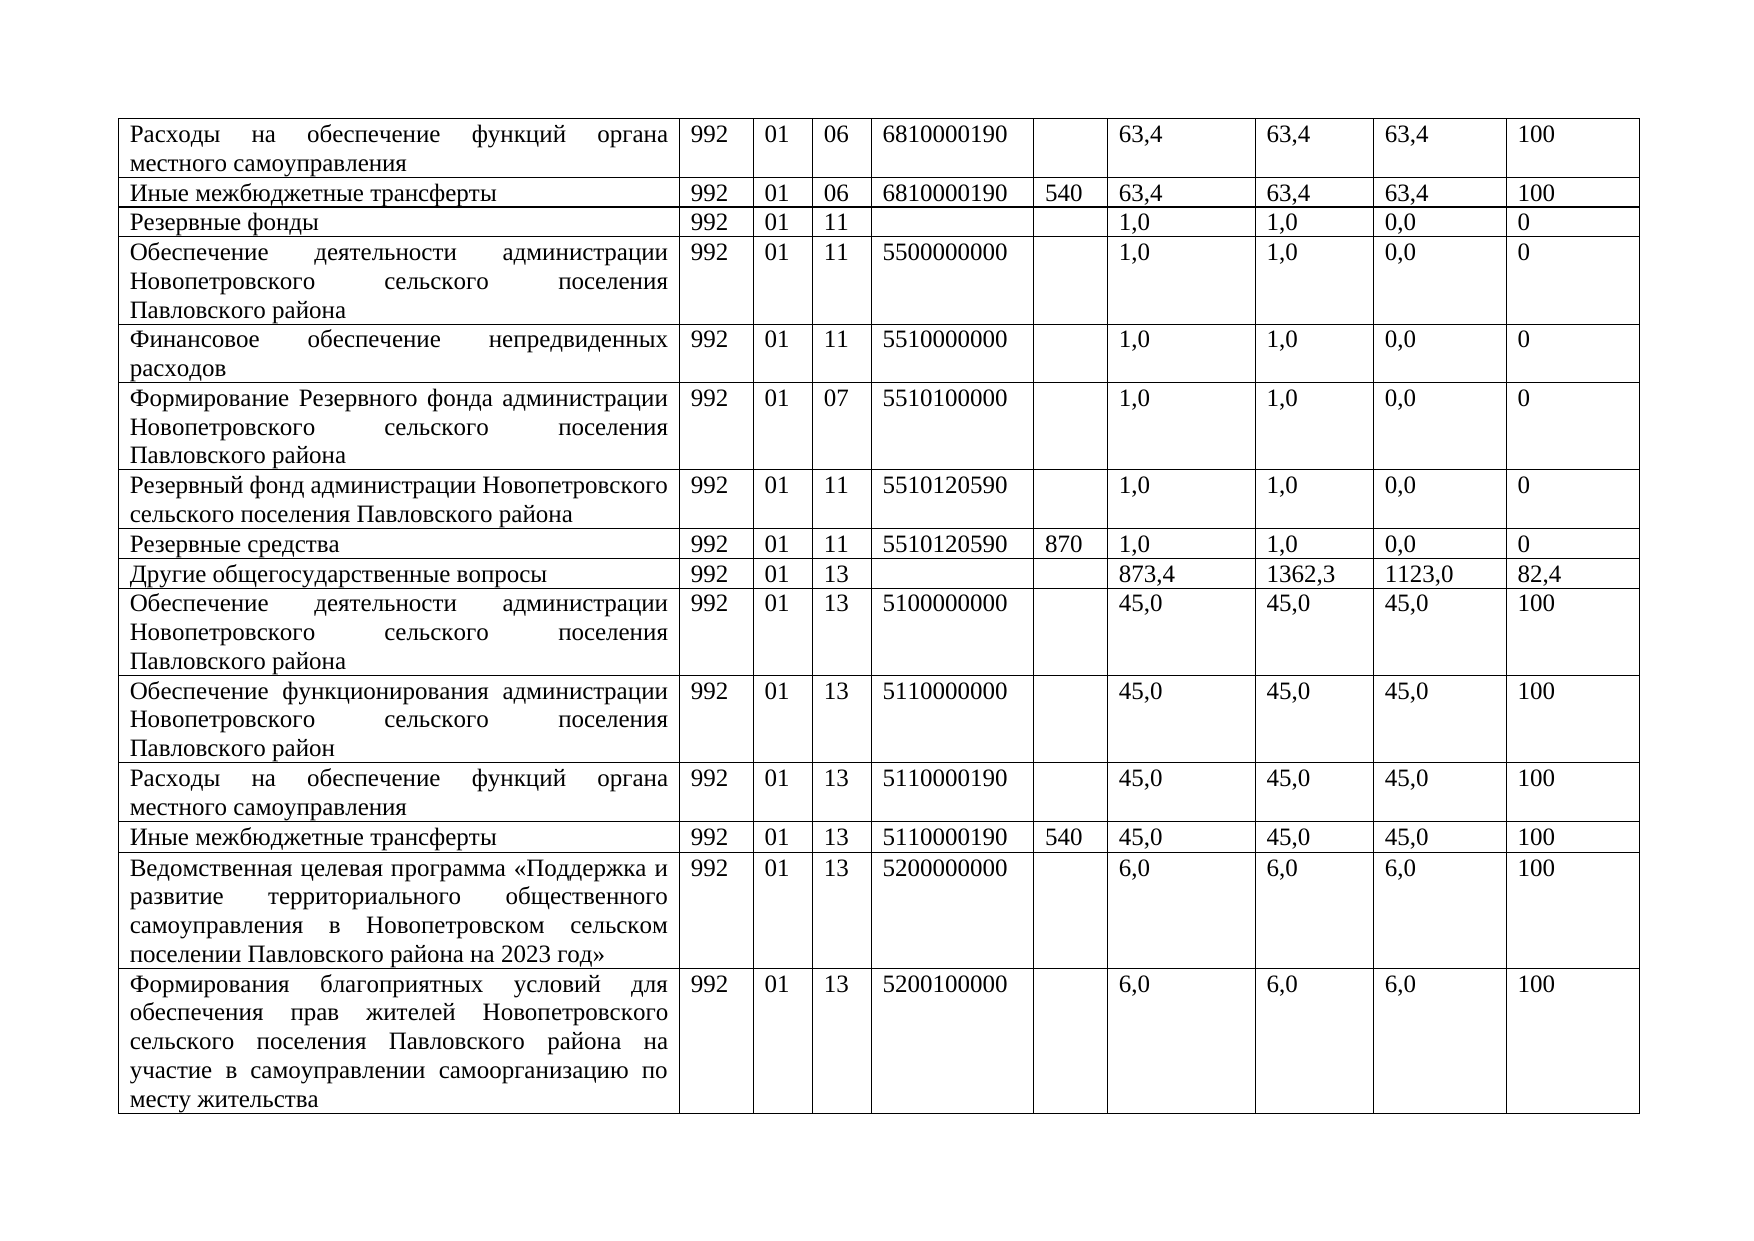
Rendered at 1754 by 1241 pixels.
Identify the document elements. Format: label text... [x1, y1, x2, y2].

table_cell Расходы на обеспечение функций органа местного самоуправления [119, 119, 679, 177]
table_cell 11 [813, 208, 871, 236]
table_cell [1034, 470, 1107, 528]
table_cell 5510120590 [872, 470, 1033, 528]
table_cell 1,0 [1108, 325, 1255, 382]
table_cell 992 [680, 208, 753, 236]
table_cell 45,0 [1256, 822, 1373, 852]
table_cell 0,0 [1374, 383, 1506, 469]
table_cell Формирование Резервного фонда администрации Новопетровского сельского поселения Павловского района [119, 383, 679, 469]
table_cell 1,0 [1108, 529, 1255, 558]
table_cell 540 [1034, 822, 1107, 852]
table_cell 45,0 [1256, 589, 1373, 675]
table_cell 11 [813, 237, 871, 323]
table_cell 1,0 [1256, 470, 1373, 528]
table_cell 100 [1507, 119, 1639, 177]
table_cell 1,0 [1108, 208, 1255, 236]
table_cell 01 [754, 237, 812, 323]
table_cell 992 [680, 589, 753, 675]
table_cell 992 [680, 763, 753, 821]
table_cell 01 [754, 208, 812, 236]
table_cell 45,0 [1374, 676, 1506, 762]
table_cell [1034, 589, 1107, 675]
table_cell 5200000000 [872, 853, 1033, 968]
table_cell Обеспечение деятельности администрации Новопетровского сельского поселения Павловского района [119, 237, 679, 323]
table_cell 100 [1507, 969, 1639, 1112]
table_cell 5510100000 [872, 383, 1033, 469]
table_cell 6,0 [1256, 853, 1373, 968]
table_cell Резервные фонды [119, 208, 679, 236]
table_cell 1362,3 [1256, 559, 1373, 587]
table_cell 01 [754, 325, 812, 382]
table_cell 992 [680, 119, 753, 177]
table_cell 0,0 [1374, 237, 1506, 323]
table_cell 100 [1507, 178, 1639, 206]
table_cell 01 [754, 822, 812, 852]
table_cell 6,0 [1108, 969, 1255, 1112]
table_cell 5110000000 [872, 676, 1033, 762]
table_cell 6,0 [1374, 853, 1506, 968]
table_cell Резервные средства [119, 529, 679, 558]
table_cell 1,0 [1256, 325, 1373, 382]
table_cell 6,0 [1256, 969, 1373, 1112]
table_cell 992 [680, 178, 753, 206]
table_cell 01 [754, 119, 812, 177]
table_cell [1034, 969, 1107, 1112]
table_cell [1034, 208, 1107, 236]
table_cell 63,4 [1374, 119, 1506, 177]
table_cell 992 [680, 676, 753, 762]
table_cell Резервный фонд администрации Новопетровского сельского поселения Павловского района [119, 470, 679, 528]
table_cell 63,4 [1256, 119, 1373, 177]
table_cell Иные межбюджетные трансферты [119, 178, 679, 206]
table_cell 5510120590 [872, 529, 1033, 558]
table_cell [1034, 763, 1107, 821]
table_cell 13 [813, 853, 871, 968]
table_cell 1,0 [1256, 208, 1373, 236]
table_cell 100 [1507, 853, 1639, 968]
table_cell 1123,0 [1374, 559, 1506, 587]
table_cell 01 [754, 178, 812, 206]
table_cell 82,4 [1507, 559, 1639, 587]
table_cell 540 [1034, 178, 1107, 206]
table_cell [1034, 559, 1107, 587]
table_cell 0,0 [1374, 208, 1506, 236]
table_cell 0 [1507, 325, 1639, 382]
table_cell 992 [680, 559, 753, 587]
table_cell 1,0 [1108, 237, 1255, 323]
table_cell 5110000190 [872, 763, 1033, 821]
table_cell 0,0 [1374, 529, 1506, 558]
table_cell 01 [754, 763, 812, 821]
table_cell [872, 559, 1033, 587]
table_cell 100 [1507, 822, 1639, 852]
table_cell 01 [754, 853, 812, 968]
table_cell 06 [813, 178, 871, 206]
table_cell 45,0 [1374, 822, 1506, 852]
table_cell 01 [754, 969, 812, 1112]
table_cell Финансовое обеспечение непредвиденных расходов [119, 325, 679, 382]
table_cell 5510000000 [872, 325, 1033, 382]
table_cell 45,0 [1108, 676, 1255, 762]
table_cell 992 [680, 969, 753, 1112]
table_cell 11 [813, 325, 871, 382]
table_cell [1034, 676, 1107, 762]
table_cell 0 [1507, 208, 1639, 236]
table_cell 45,0 [1108, 589, 1255, 675]
table_cell Ведомственная целевая программа «Поддержка и развитие территориального общественного самоуправления в Новопетровском сельском поселении Павловского района на 2023 год» [119, 853, 679, 968]
table_cell 13 [813, 589, 871, 675]
table_cell 992 [680, 470, 753, 528]
table_cell 6,0 [1108, 853, 1255, 968]
table_cell 992 [680, 529, 753, 558]
table_cell 873,4 [1108, 559, 1255, 587]
table_cell 01 [754, 589, 812, 675]
table_cell 5110000190 [872, 822, 1033, 852]
table_cell 07 [813, 383, 871, 469]
table_cell 01 [754, 470, 812, 528]
table_cell 992 [680, 853, 753, 968]
table_cell 45,0 [1108, 763, 1255, 821]
table_cell [1034, 237, 1107, 323]
table_cell 11 [813, 529, 871, 558]
table_cell 06 [813, 119, 871, 177]
table_cell [1034, 325, 1107, 382]
table_cell 13 [813, 763, 871, 821]
table_cell 01 [754, 559, 812, 587]
table_cell 6810000190 [872, 119, 1033, 177]
table_cell 63,4 [1108, 119, 1255, 177]
table_cell 870 [1034, 529, 1107, 558]
table_cell 0 [1507, 237, 1639, 323]
table_cell Обеспечение деятельности администрации Новопетровского сельского поселения Павловского района [119, 589, 679, 675]
table_cell Обеспечение функционирования администрации Новопетровского сельского поселения Павловского район [119, 676, 679, 762]
table_cell 63,4 [1256, 178, 1373, 206]
table_cell 0 [1507, 529, 1639, 558]
table_cell 1,0 [1256, 237, 1373, 323]
table_cell 01 [754, 529, 812, 558]
table_cell Иные межбюджетные трансферты [119, 822, 679, 852]
table_cell 5500000000 [872, 237, 1033, 323]
table_cell 100 [1507, 763, 1639, 821]
table_cell [872, 208, 1033, 236]
table_cell 5200100000 [872, 969, 1033, 1112]
table_cell 63,4 [1374, 178, 1506, 206]
table_cell 1,0 [1108, 470, 1255, 528]
table_cell 0,0 [1374, 470, 1506, 528]
table_cell 45,0 [1108, 822, 1255, 852]
table_cell 0 [1507, 470, 1639, 528]
table_cell [1034, 383, 1107, 469]
table_cell 992 [680, 822, 753, 852]
table_cell 45,0 [1256, 763, 1373, 821]
table_cell 100 [1507, 676, 1639, 762]
table_cell 5100000000 [872, 589, 1033, 675]
table_cell 45,0 [1374, 589, 1506, 675]
table_cell 13 [813, 969, 871, 1112]
table_cell 992 [680, 237, 753, 323]
table_cell [1034, 853, 1107, 968]
table_cell 6810000190 [872, 178, 1033, 206]
table_cell 13 [813, 676, 871, 762]
table_cell 45,0 [1374, 763, 1506, 821]
table_cell 992 [680, 325, 753, 382]
table_cell 45,0 [1256, 676, 1373, 762]
table_cell Другие общегосударственные вопросы [119, 559, 679, 587]
table_cell 1,0 [1108, 383, 1255, 469]
table_cell 100 [1507, 589, 1639, 675]
table_cell 1,0 [1256, 383, 1373, 469]
table_cell Формирования благоприятных условий для обеспечения прав жителей Новопетровского сельского поселения Павловского района на участие в самоуправлении самоорганизацию по месту жительства [119, 969, 679, 1112]
table_cell 01 [754, 383, 812, 469]
table_cell 6,0 [1374, 969, 1506, 1112]
table_cell 13 [813, 559, 871, 587]
table_cell 1,0 [1256, 529, 1373, 558]
table_cell 0,0 [1374, 325, 1506, 382]
table_cell 0 [1507, 383, 1639, 469]
table_cell 992 [680, 383, 753, 469]
table_cell 13 [813, 822, 871, 852]
table_cell 01 [754, 676, 812, 762]
table_cell 11 [813, 470, 871, 528]
table_cell 63,4 [1108, 178, 1255, 206]
table_cell Расходы на обеспечение функций органа местного самоуправления [119, 763, 679, 821]
table_cell [1034, 119, 1107, 177]
